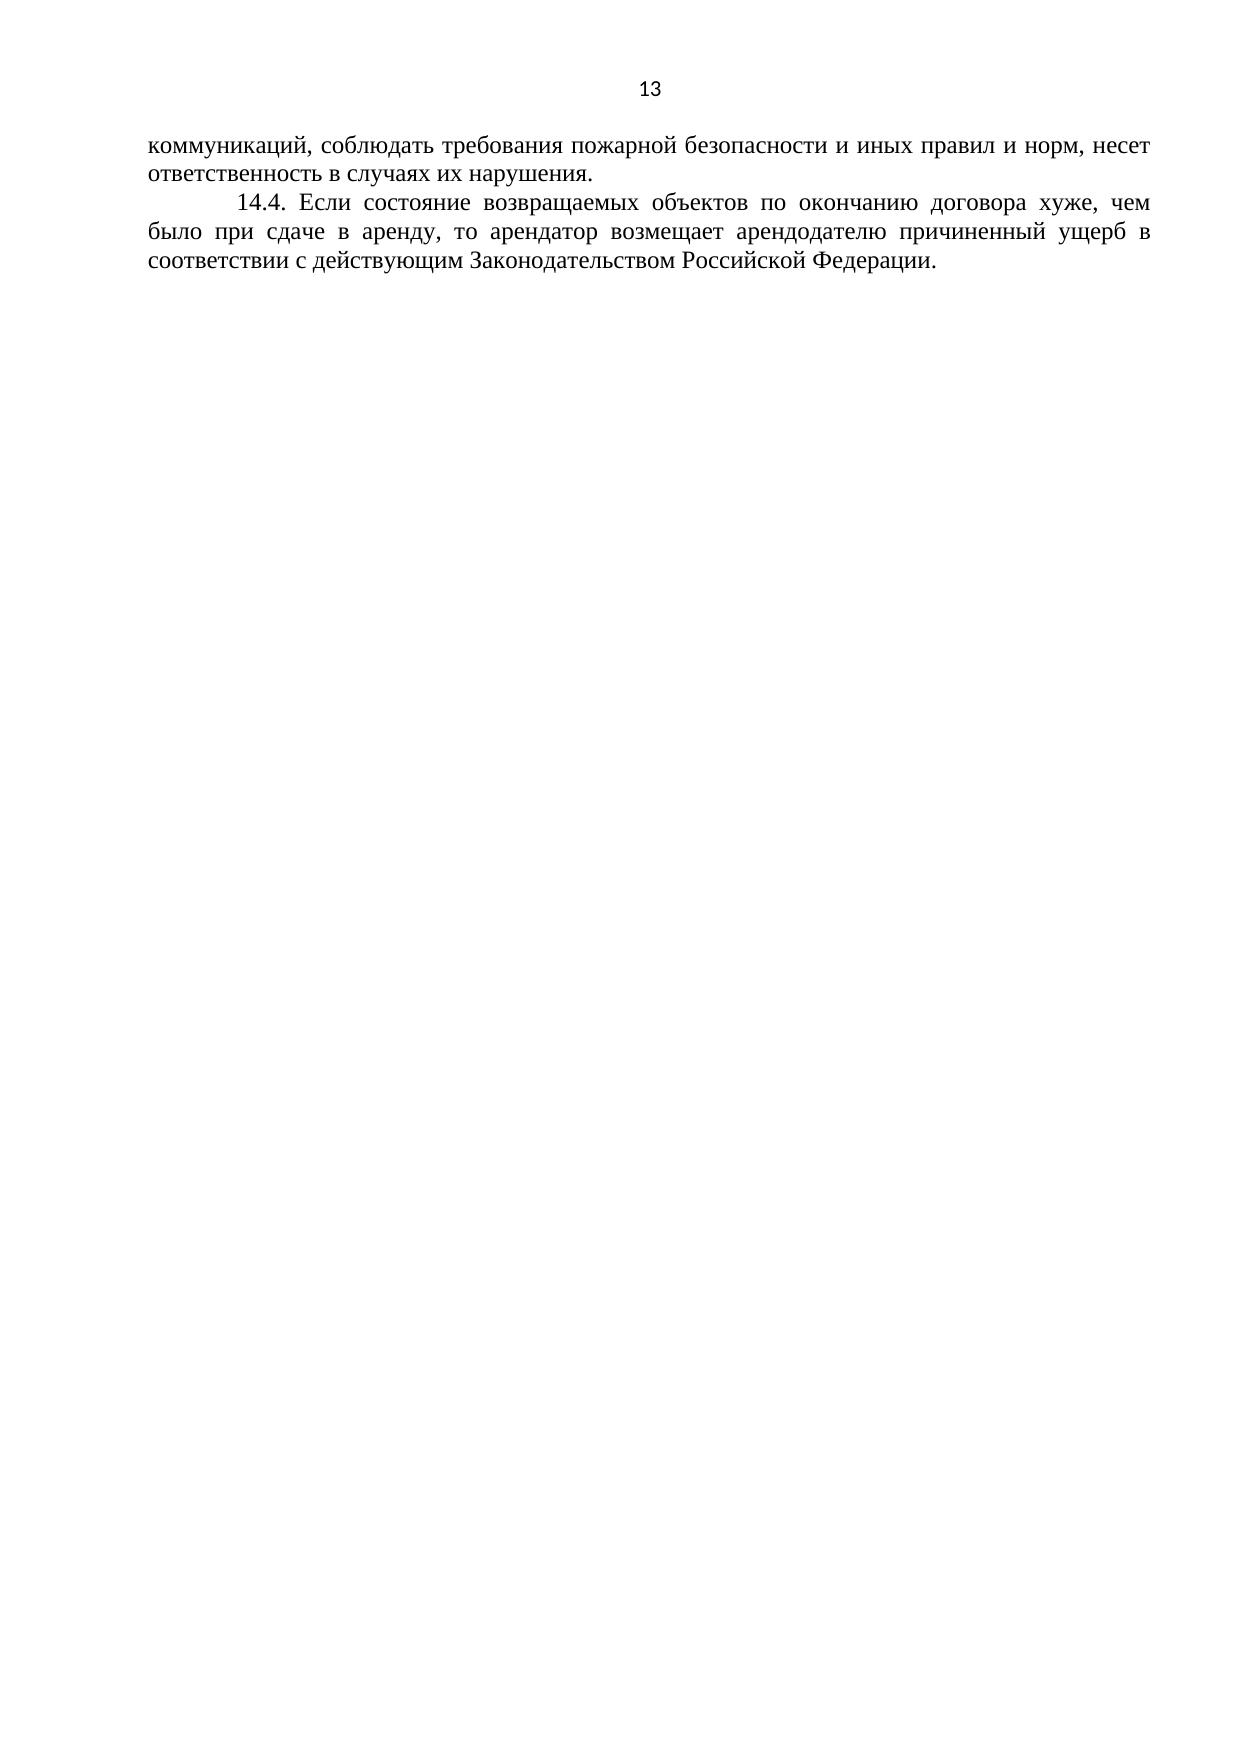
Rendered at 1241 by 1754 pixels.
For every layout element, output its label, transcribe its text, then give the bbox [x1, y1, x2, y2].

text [148, 130, 1152, 187]
text 14.4. Если состояние возвращаемых объектов по окончанию договора хуже, чем было при сдаче в аренду, то арендатор возмещает арендодателю причиненный ущерб в соответствии с действующим Законодательством Российской Федерации. [148, 187, 1152, 273]
